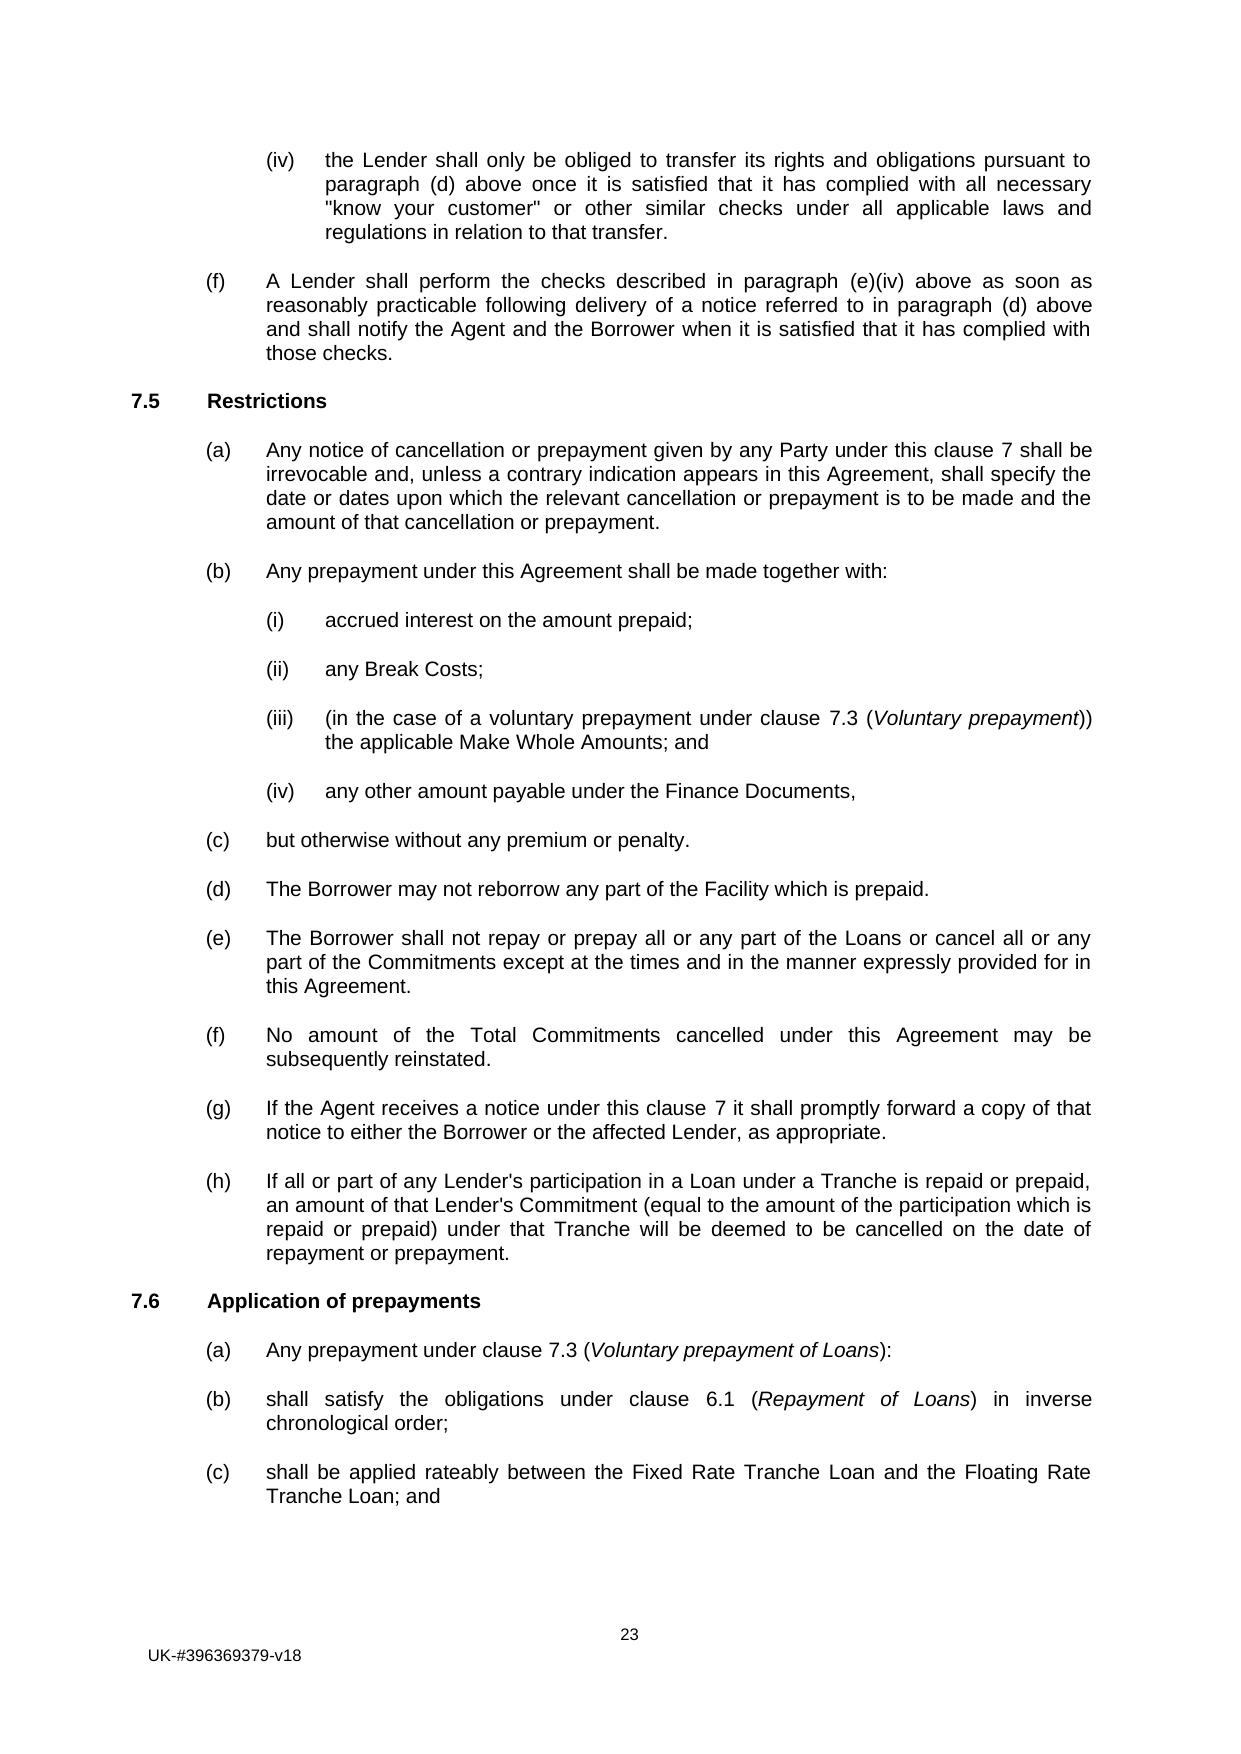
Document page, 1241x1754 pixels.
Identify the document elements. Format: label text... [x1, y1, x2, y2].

text If all or part of any Lender's participation in a Loan under a Tranche is repaid or prepaid, an amount of that Lender's Commitment (equal to the amount of the participation which is repaid or prepaid) under that Tranche will be deemed to be cancelled on the date of repayment or prepayment. [206, 1168, 1092, 1264]
text any other amount payable under the Finance Documents, [266, 779, 1092, 803]
text No amount of the Total Commitments cancelled under this Agreement may be subsequently reinstated. [206, 1023, 1092, 1071]
text (in the case of a voluntary prepayment under clause 7.3 (Voluntary prepayment)) the applicable Make Whole Amounts; and [266, 706, 1092, 754]
text shall be applied rateably between the Fixed Rate Tranche Loan and the Floating Rate Tranche Loan; and [206, 1460, 1092, 1508]
text The Borrower shall not repay or prepay all or any part of the Loans or cancel all or any part of the Commitments except at the times and in the manner expressly provided for in this Agreement. [206, 926, 1092, 998]
text any Break Costs; [266, 657, 1092, 681]
text A Lender shall perform the checks described in paragraph (e)(iv) above as soon as reasonably practicable following delivery of a notice referred to in paragraph (d) above and shall notify the Agent and the Borrower when it is satisfied that it has complied with those checks. [206, 268, 1092, 364]
text accrued interest on the amount prepaid; [266, 608, 1092, 632]
text Any prepayment under this Agreement shall be made together with: [206, 559, 1092, 583]
text the Lender shall only be obliged to transfer its rights and obligations pursuant to paragraph (d) above once it is satisfied that it has complied with all necessary "know your customer" or other similar checks under all applicable laws and regulations in relation to that transfer. [266, 148, 1092, 243]
text Application of prepayments [160, 1289, 1092, 1313]
text If the Agent receives a notice under this clause 7 it shall promptly forward a copy of that notice to either the Borrower or the affected Lender, as appropriate. [206, 1096, 1092, 1143]
text but otherwise without any premium or penalty. [206, 828, 1092, 852]
text Restrictions [160, 389, 1092, 413]
text The Borrower may not reborrow any part of the Facility which is prepaid. [206, 877, 1092, 901]
text shall satisfy the obligations under clause 6.1 (Repayment of Loans) in inverse chronological order; [206, 1387, 1092, 1435]
text Any notice of cancellation or prepayment given by any Party under this clause 7 shall be irrevocable and, unless a contrary indication appears in this Agreement, shall specify the date or dates upon which the relevant cancellation or prepayment is to be made and the amount of that cancellation or prepayment. [206, 438, 1092, 534]
text Any prepayment under clause 7.3 (Voluntary prepayment of Loans): [206, 1338, 1092, 1362]
